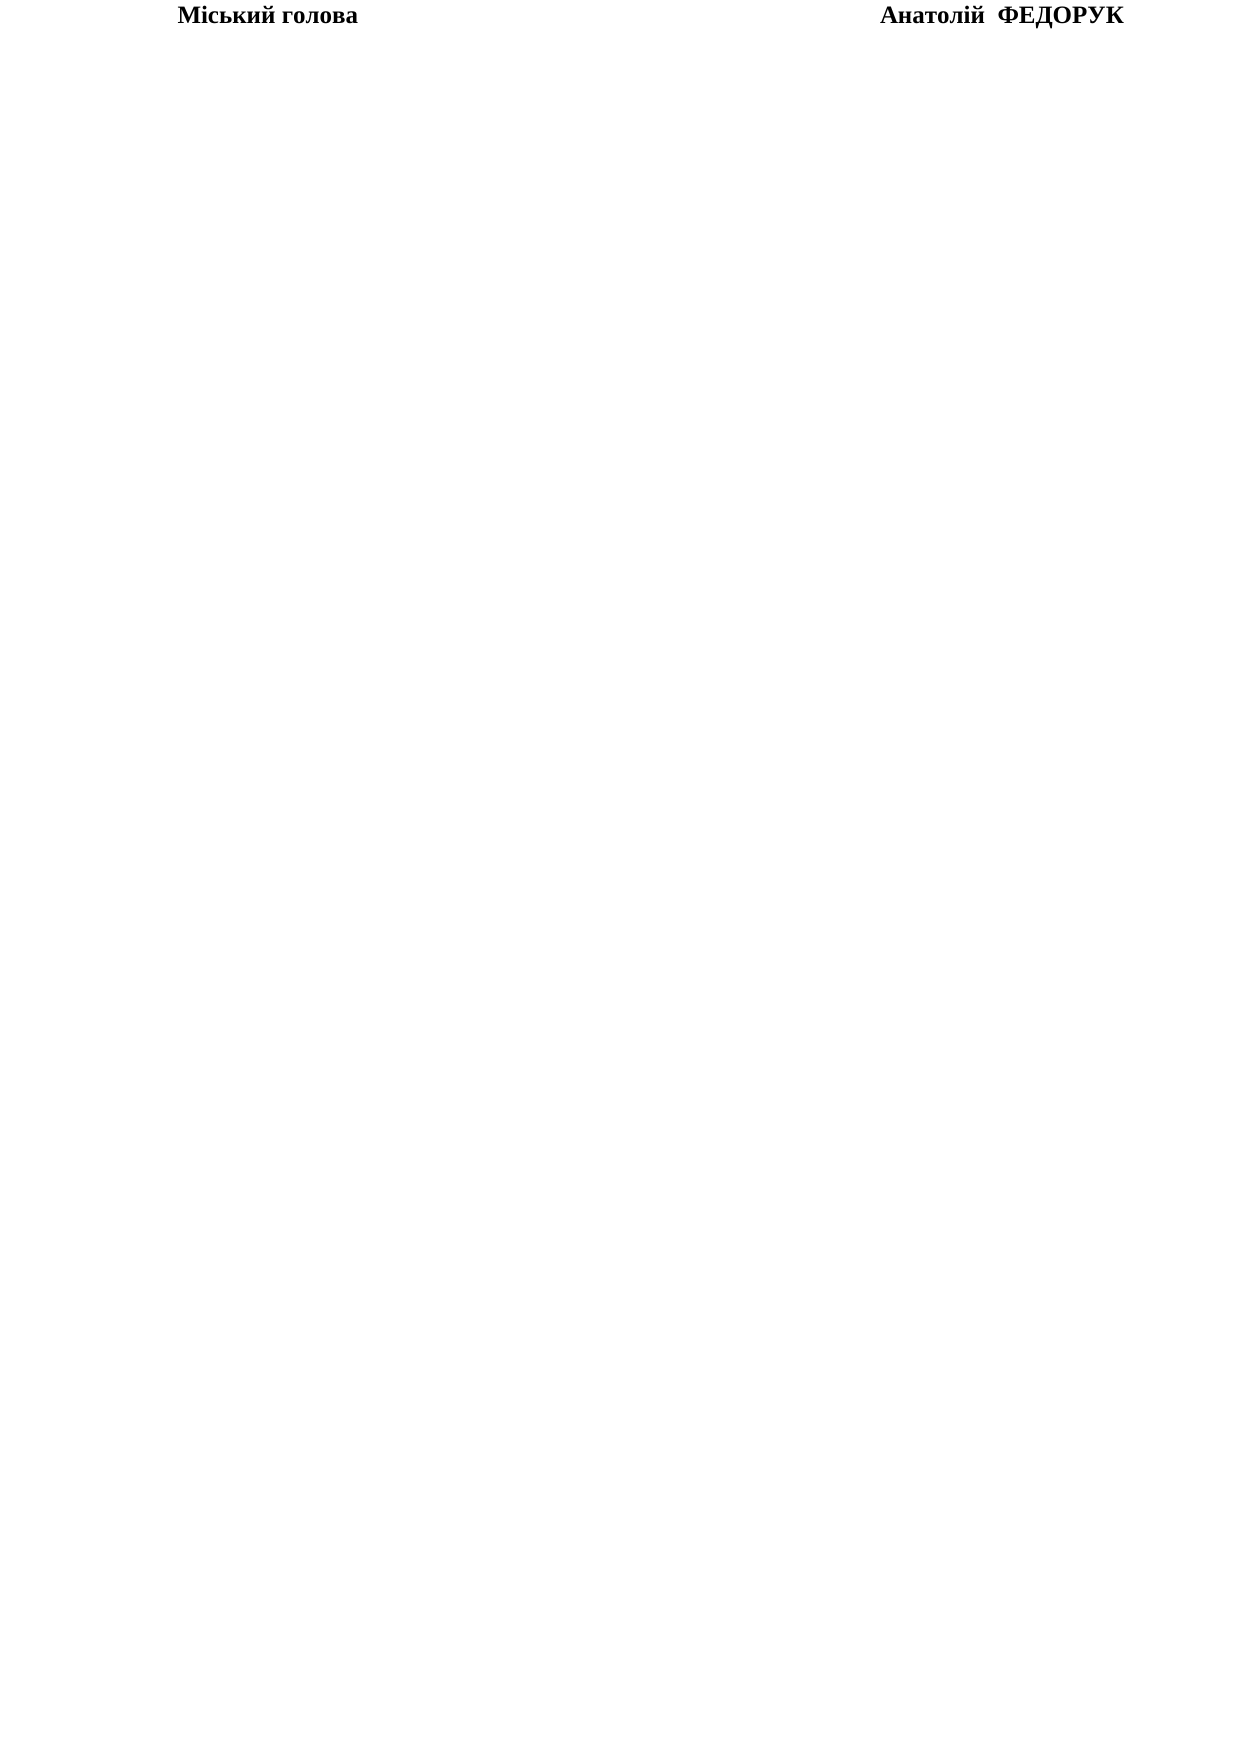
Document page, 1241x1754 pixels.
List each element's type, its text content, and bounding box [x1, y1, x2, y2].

text Міський голова Анатолій ФЕДОРУК [177, 0, 1152, 29]
